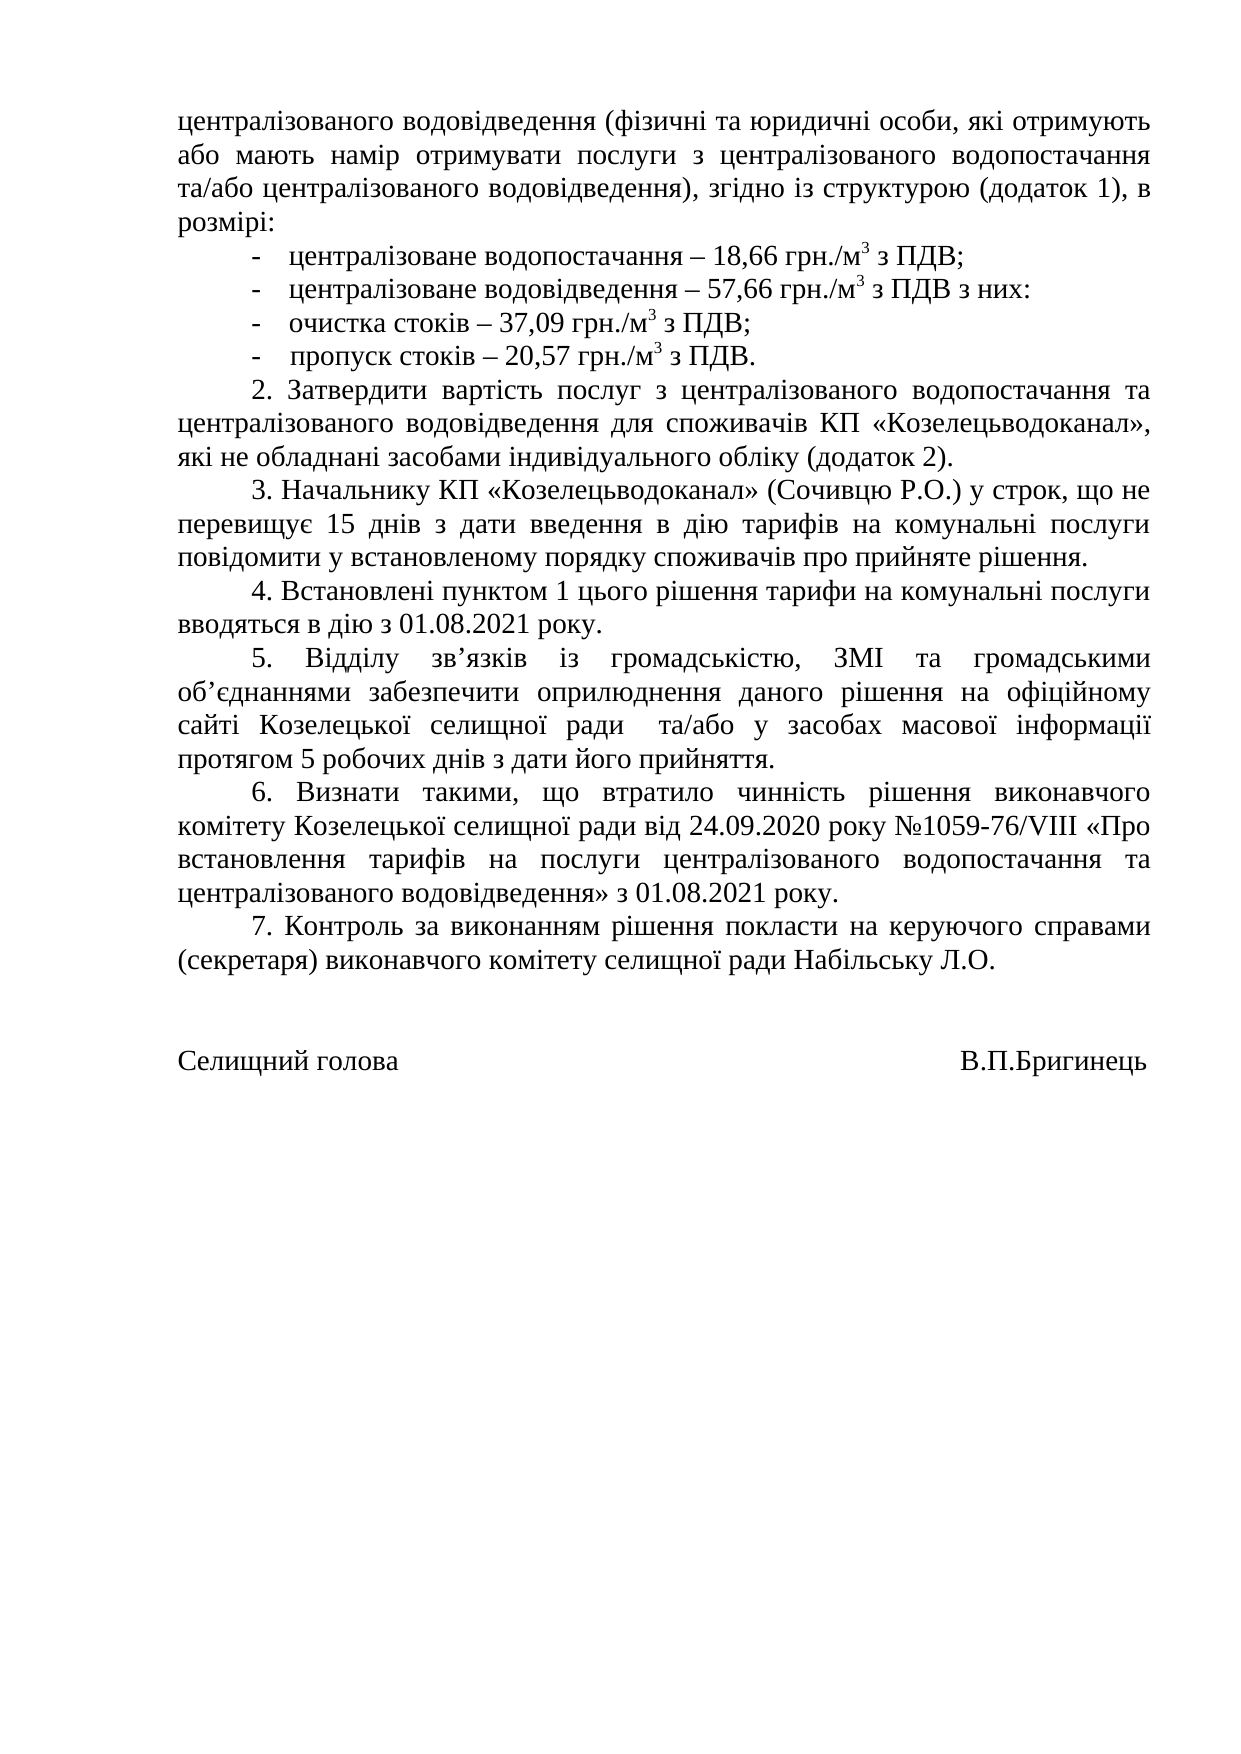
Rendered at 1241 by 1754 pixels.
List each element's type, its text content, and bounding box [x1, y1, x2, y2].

text 3. Начальнику КП «Козелецьводоканал» (Сочивцю Р.О.) у строк, що не перевищує 15 днів з дати введення в дію тарифів на комунальні послуги повідомити у встановленому порядку споживачів про прийняте рішення. [177, 472, 1152, 573]
text 5. Відділу зв’язків із громадськістю, ЗМІ та громадськими об’єднаннями забезпечити оприлюднення даного рішення на офіційному сайті Козелецької селищної ради та/або у засобах масової інформації протягом 5 робочих днів з дати його прийняття. [177, 640, 1152, 774]
list централізоване водовідведення – 57,66 грн./м3 з ПДВ з них: [251, 271, 1152, 305]
text 4. Встановлені пунктом 1 цього рішення тарифи на комунальні послуги вводяться в дію з 01.08.2021 року. [177, 573, 1152, 640]
list централізоване водопостачання – 18,66 грн./м3 з ПДВ; [251, 238, 1152, 271]
text 7. Контроль за виконанням рішення покласти на керуючого справами (секретаря) виконавчого комітету селищної ради Набільську Л.О. [177, 908, 1152, 976]
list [177, 103, 1152, 238]
list очистка стоків – 37,09 грн./м3 з ПДВ; [251, 305, 1152, 338]
text - пропуск стоків – 20,57 грн./м3 з ПДВ. [251, 338, 1152, 372]
text 2. Затвердити вартість послуг з централізованого водопостачання та централізованого водовідведення для споживачів КП «Козелецьводоканал», які не обладнані засобами індивідуального обліку (додаток 2). [177, 372, 1152, 472]
text 6. Визнати такими, що втратило чинність рішення виконавчого комітету Козелецької селищної ради від 24.09.2020 року №1059-76/VIII «Про встановлення тарифів на послуги централізованого водопостачання та централізованого водовідведення» з 01.08.2021 року. [177, 774, 1152, 908]
text Селищний голова В.П.Бригинець [177, 1043, 1152, 1076]
